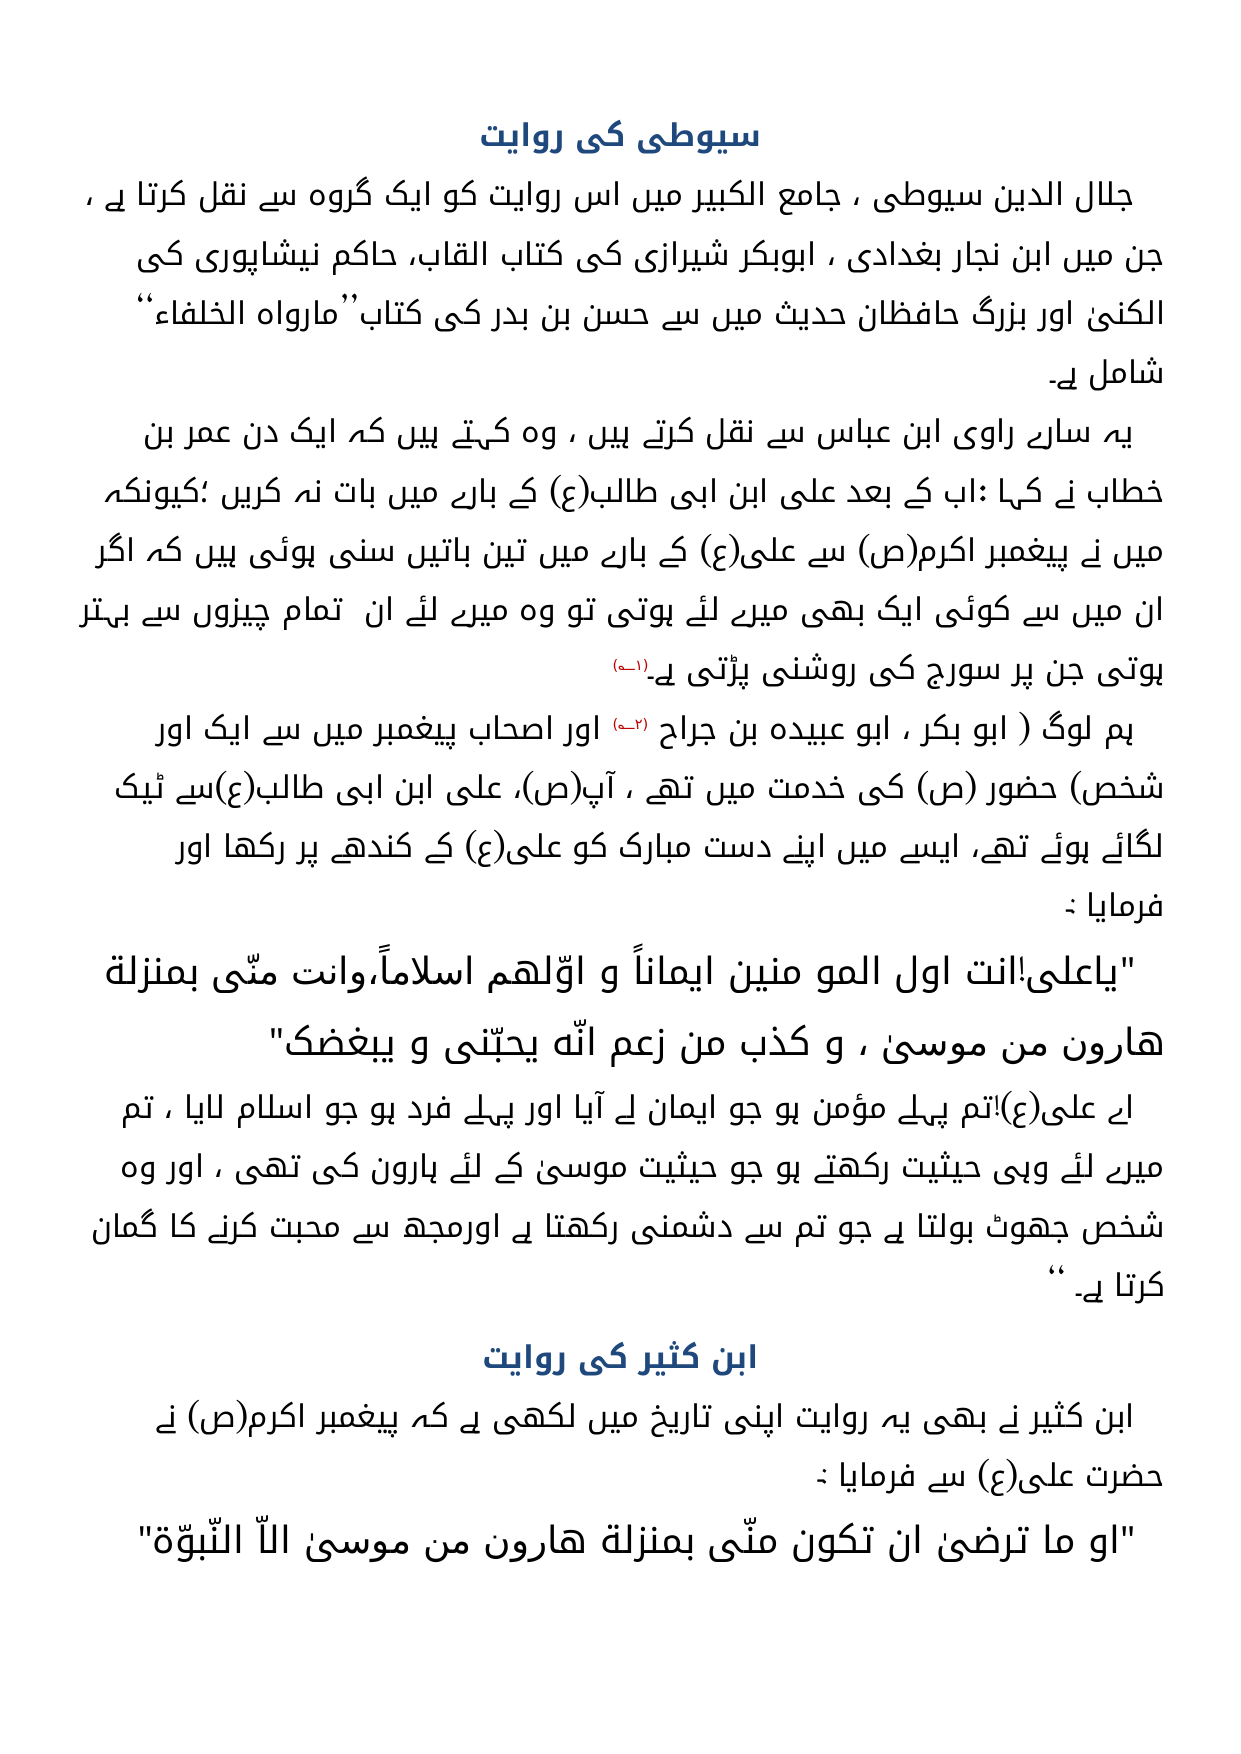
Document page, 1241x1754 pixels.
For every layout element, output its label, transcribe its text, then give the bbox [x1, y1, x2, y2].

text ہم لوگ ( ابو بکر ، ابو عبیدہ بن جراح (۲؎) اور اصحاب پیغمبر میں سے ایک اور شخص) حضور (ص) کی خدمت میں تھے ، آپ(ص)، علی ابن ابی طالب(ع)سے ٹیک لگائے ہوئے تھے، ایسے میں اپنے دست مبارک کو علی(ع) کے کندھے پر رکھا اور فرمایا : [75, 699, 1165, 936]
text "او ما ترضیٰ ان تکون منّی بمنزلة هارون من موسیٰ الاّ النّبوّة" [75, 1506, 1165, 1577]
text ابن کثیر نے بھی یہ روایت اپنی تاریخ میں لکھی ہے کہ پیغمبر اکرم(ص) نے حضرت علی(ع) سے فرمایا : [75, 1387, 1165, 1506]
text "یاعلی!انت اول المو منین ایماناً و اوّلهم اسلاماً،وانت منّی بمنزلة هارون من موسیٰ ، و کذب من زعم انّه یحبّنی و یبغضک" [75, 936, 1165, 1078]
text جلال الدین سیوطی ، جامع الکبیر میں اس روایت کو ایک گروہ سے نقل کرتا ہے ، جن میں ابن نجار بغدادی ، ابوبکر شیرازی کی کتاب القاب، حاکم نیشاپوری کی الکنیٰ اور بزرگ حافظان حدیث میں سے حسن بن بدر کی کتاب’’مارواہ الخلفاء‘‘ شامل ہے۔ [75, 166, 1165, 403]
text اے علی(ع)!تم پہلے مؤمن ہو جو ایمان لے آیا اور پہلے فرد ہو جو اسلام لایا ، تم میرے لئے وہی حیثیت رکھتے ہو جو حیثیت موسیٰ کے لئے ہارون کی تھی ، اور وہ شخص جھوٹ بولتا ہے جو تم سے دشمنی رکھتا ہے اورمجھ سے محبت کرنے کا گمان کرتا ہے۔ ‘‘ [75, 1078, 1165, 1315]
text یہ سارے راوی ابن عباس سے نقل کرتے ہیں ، وہ کہتے ہیں کہ ایک دن عمر بن خطاب نے کہا :اب کے بعد علی ابن ابی طالب(ع) کے بارے میں بات نہ کریں ؛کیونکہ میں نے پیغمبر اکرم(ص) سے علی(ع) کے بارے میں تین باتیں سنی ہوئی ہیں کہ اگر ان میں سے کوئی ایک بھی میرے لئے ہوتی تو وہ میرے لئے ان تمام چیزوں سے بہتر ہوتی جن پر سورج کی روشنی پڑتی ہے۔(۱؎) [75, 403, 1165, 699]
subtitle سیوطی کی روایت [75, 106, 1165, 166]
subtitle ابن کثیر کی روایت [75, 1328, 1165, 1387]
